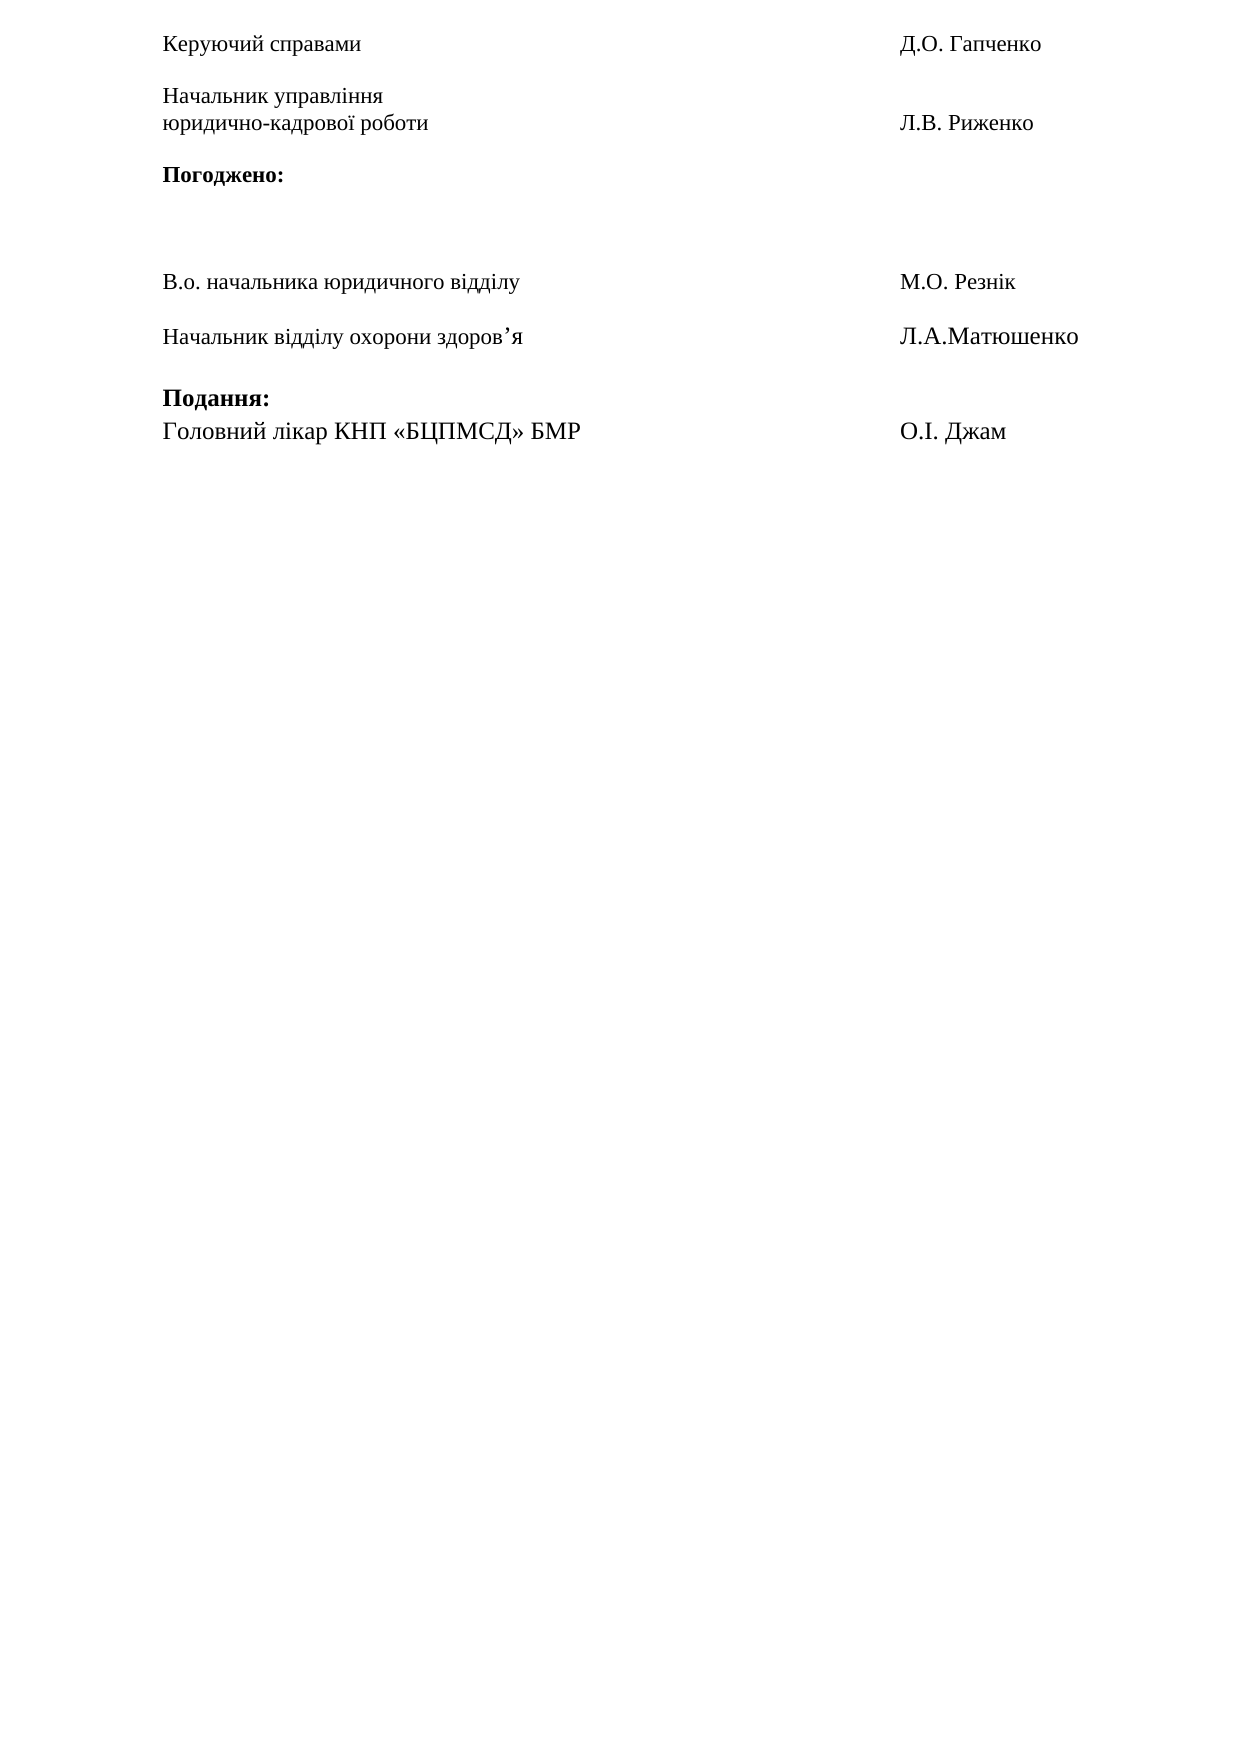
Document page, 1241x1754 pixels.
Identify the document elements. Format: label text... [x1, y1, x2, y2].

text Начальник відділу охорони здоров’я Л.А.Матюшенко [162, 321, 1152, 350]
text Подання: [162, 383, 1152, 412]
text Керуючий справами Д.О. Гапченко [162, 29, 1152, 56]
text Головний лікар КНП «БЦПМСД» БМР О.І. Джам [162, 416, 1152, 445]
text Начальник управління [162, 82, 1152, 109]
text Погоджено: [162, 161, 1152, 188]
text В.о. начальника юридичного відділу М.О. Резнік [162, 268, 1152, 295]
text юридично-кадрової роботи Л.В. Риженко [162, 109, 1152, 135]
